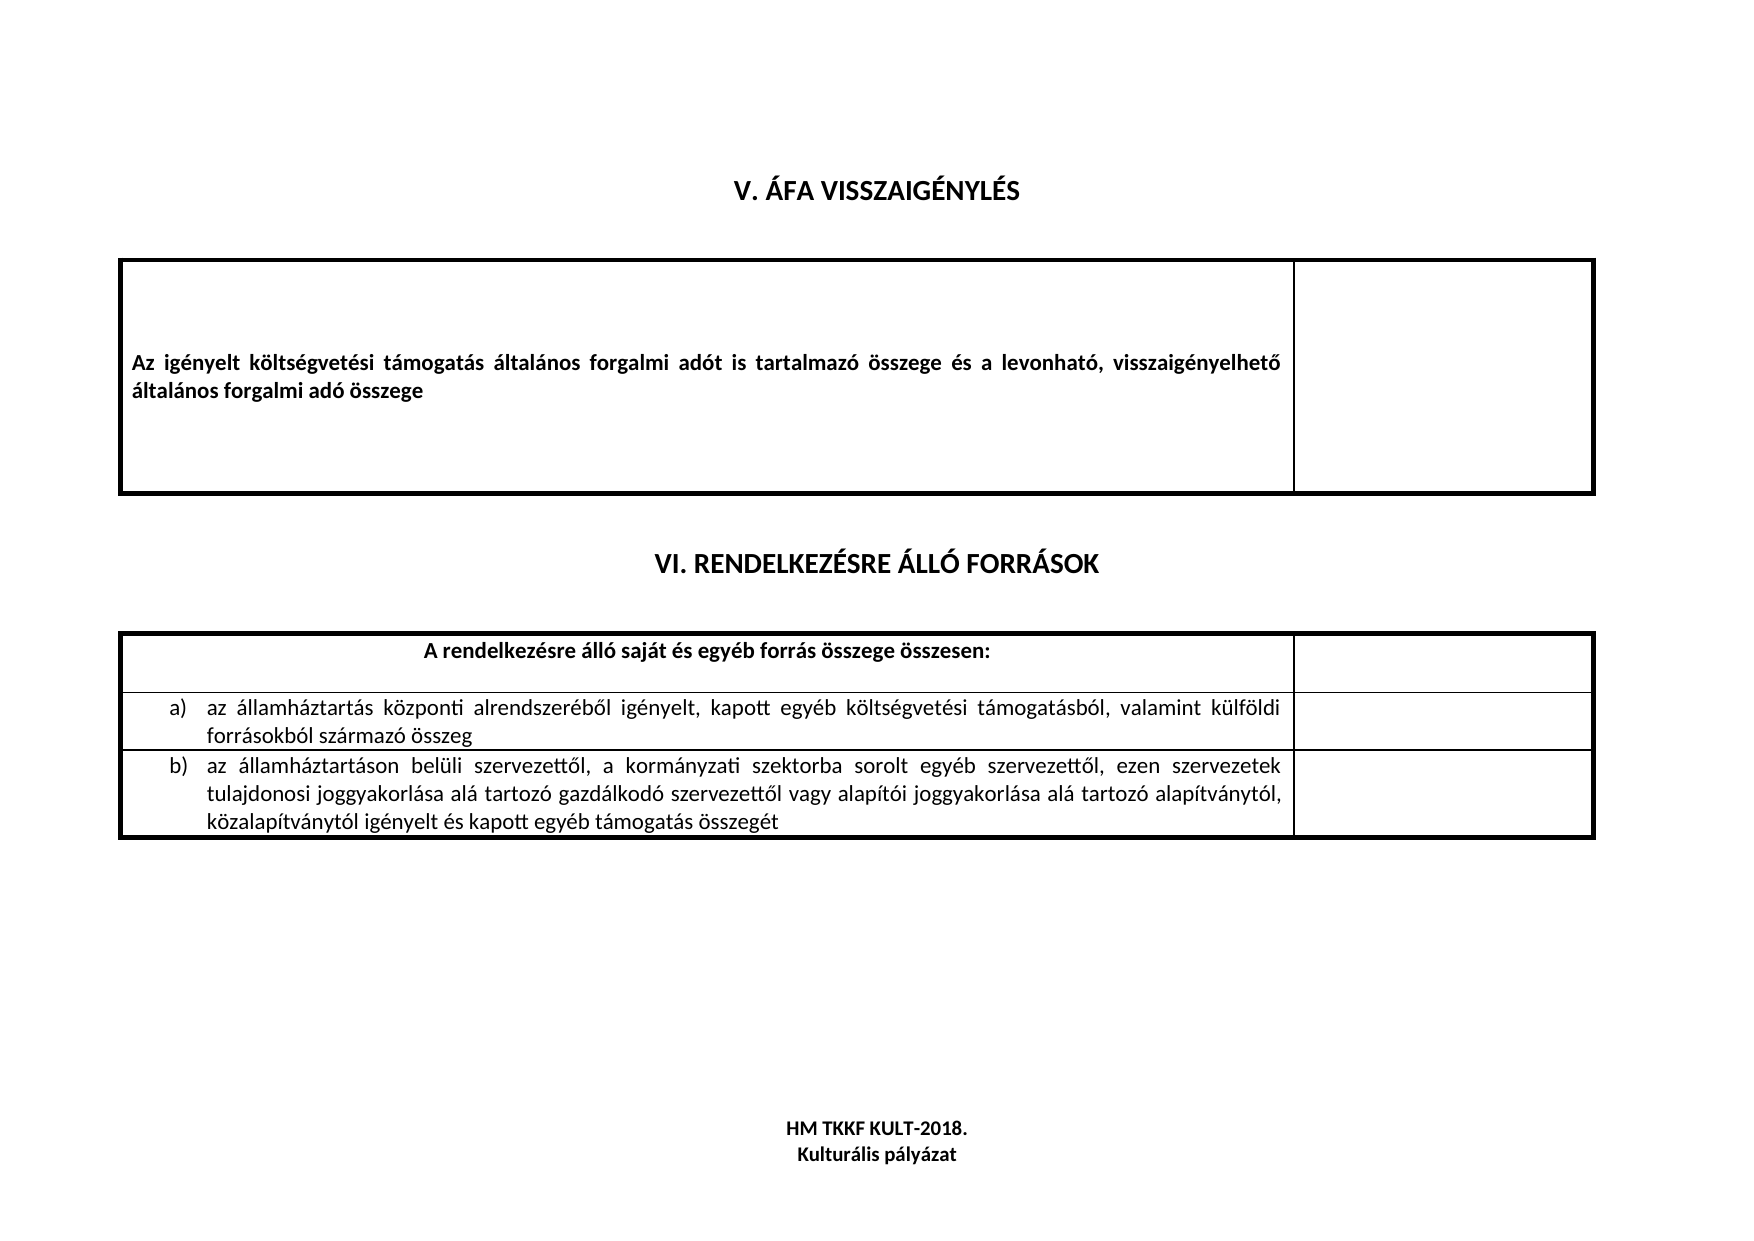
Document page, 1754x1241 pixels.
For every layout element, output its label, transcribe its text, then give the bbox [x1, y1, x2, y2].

table_cell [1295, 751, 1591, 835]
title ÁFA VISSZAIGÉNYLÉS [118, 172, 1636, 208]
table_header A rendelkezésre álló saját és egyéb forrás összege összesen: [123, 636, 1293, 692]
title RENDELKEZÉSRE ÁLLÓ FORRÁSOK [118, 545, 1636, 581]
table_cell az államháztartáson belüli szervezettől, a kormányzati szektorba sorolt egyéb szervezettől, ezen szervezetek tulajdonosi joggyakorlása alá tartozó gazdálkodó szervezettől vagy alapítói joggyakorlása alá tartozó alapítványtól, közalapítványtól igényelt és kapott egyéb támogatás összegét [123, 751, 1293, 835]
table_header [1295, 636, 1591, 692]
table_cell [1295, 693, 1591, 749]
table_cell az államháztartás központi alrendszeréből igényelt, kapott egyéb költségvetési támogatásból, valamint külföldi forrásokból származó összeg [123, 693, 1293, 749]
table_header [1295, 262, 1591, 491]
table_header Az igényelt költségvetési támogatás általános forgalmi adót is tartalmazó összege és a levonható, visszaigényelhető általános forgalmi adó összege [123, 262, 1293, 491]
